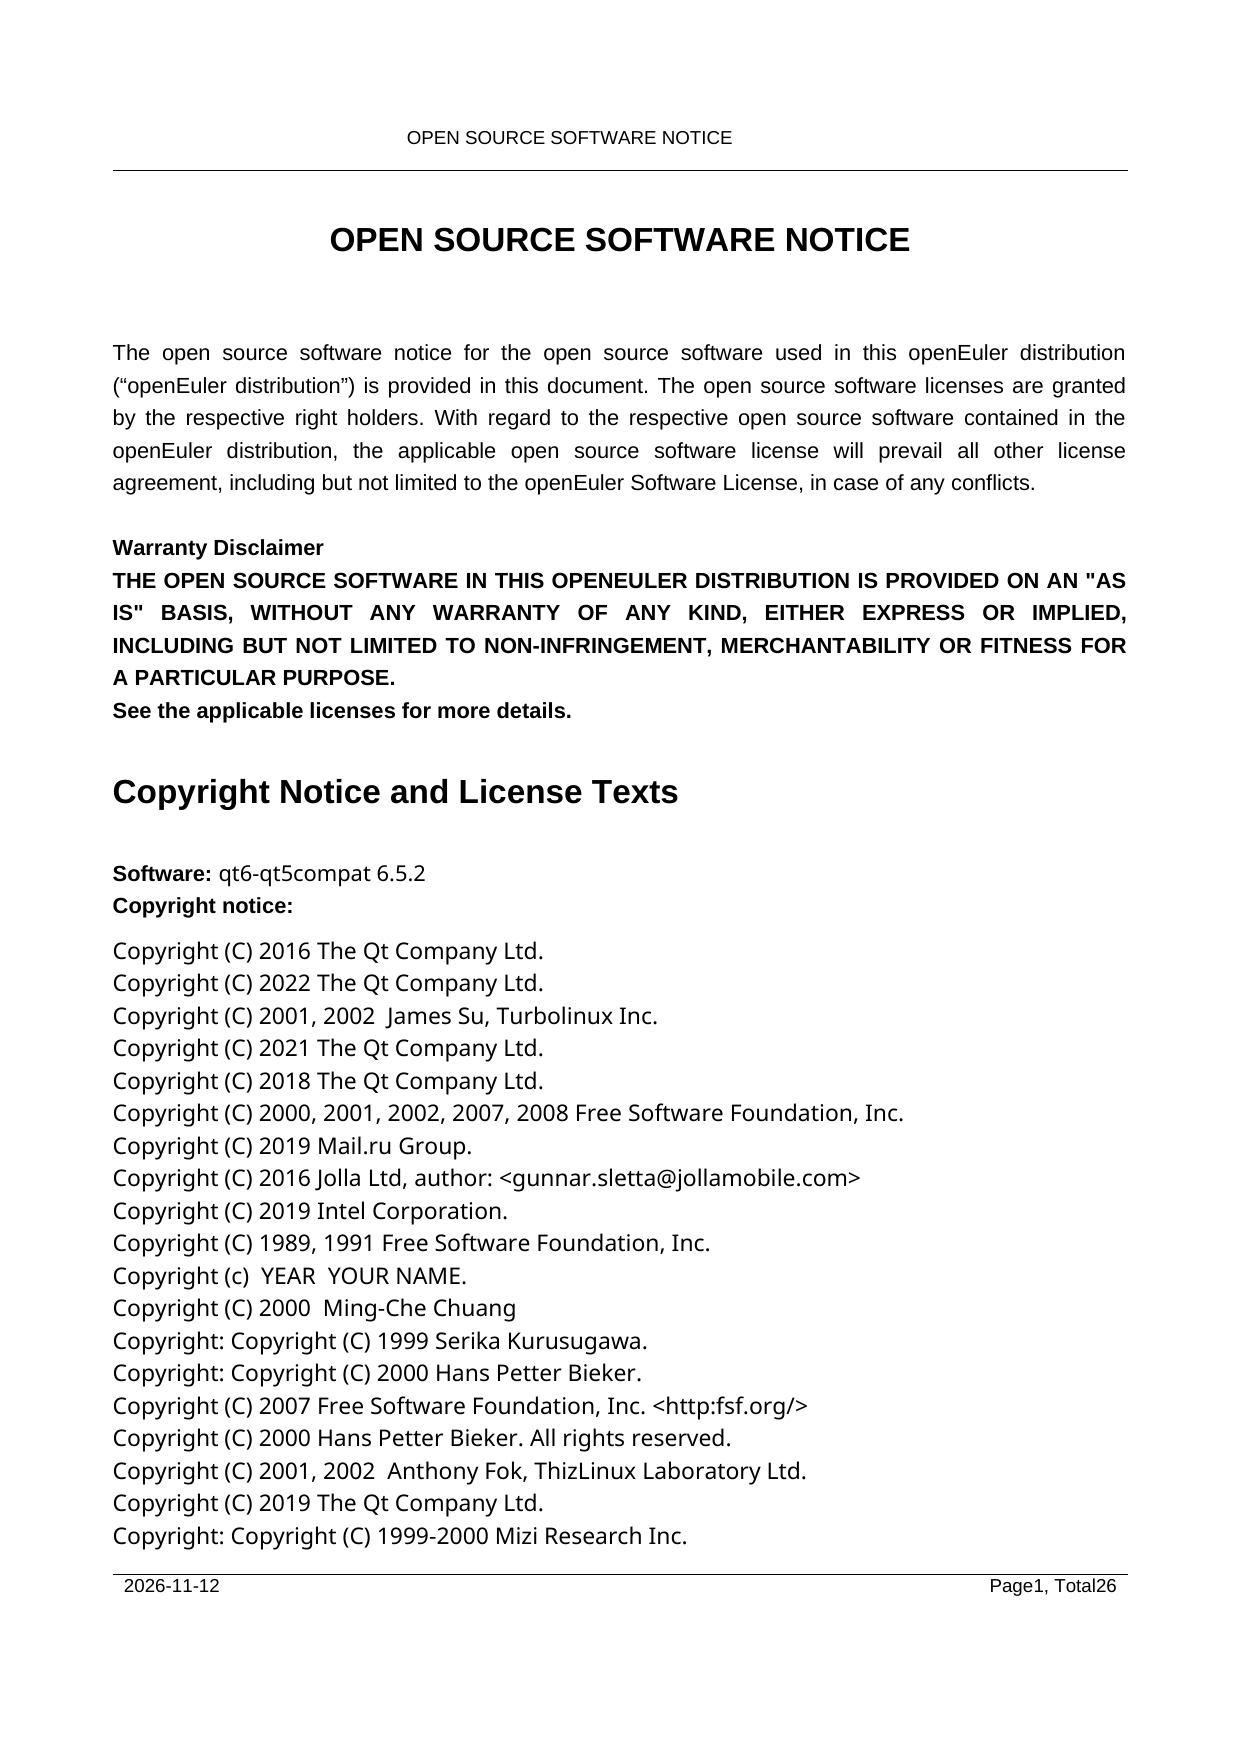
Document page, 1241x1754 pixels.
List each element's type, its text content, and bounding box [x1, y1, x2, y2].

title Software: qt6-qt5compat 6.5.2 [112, 856, 1128, 889]
text Copyright notice: [112, 889, 1128, 921]
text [112, 934, 1128, 1551]
text Warranty Disclaimer [112, 531, 1128, 564]
text Copyright Notice and License Texts [112, 759, 1128, 824]
text THE OPEN SOURCE SOFTWARE IN THIS OPENEULER DISTRIBUTION IS PROVIDED ON AN "AS IS" BASIS, WITHOUT ANY WARRANTY OF ANY KIND, EITHER EXPRESS OR IMPLIED, INCLUDING BUT NOT LIMITED TO NON-INFRINGEMENT, MERCHANTABILITY OR FITNESS FOR A PARTICULAR PURPOSE. See the applicable licenses for more details. [112, 564, 1128, 726]
text OPEN SOURCE SOFTWARE NOTICE [112, 206, 1128, 271]
text The open source software notice for the open source software used in this openEuler distribution (“openEuler distribution”) is provided in this document. The open source software licenses are granted by the respective right holders. With regard to the respective open source software contained in the openEuler distribution, the applicable open source software license will prevail all other license agreement, including but not limited to the openEuler Software License, in case of any conflicts. [112, 336, 1128, 499]
